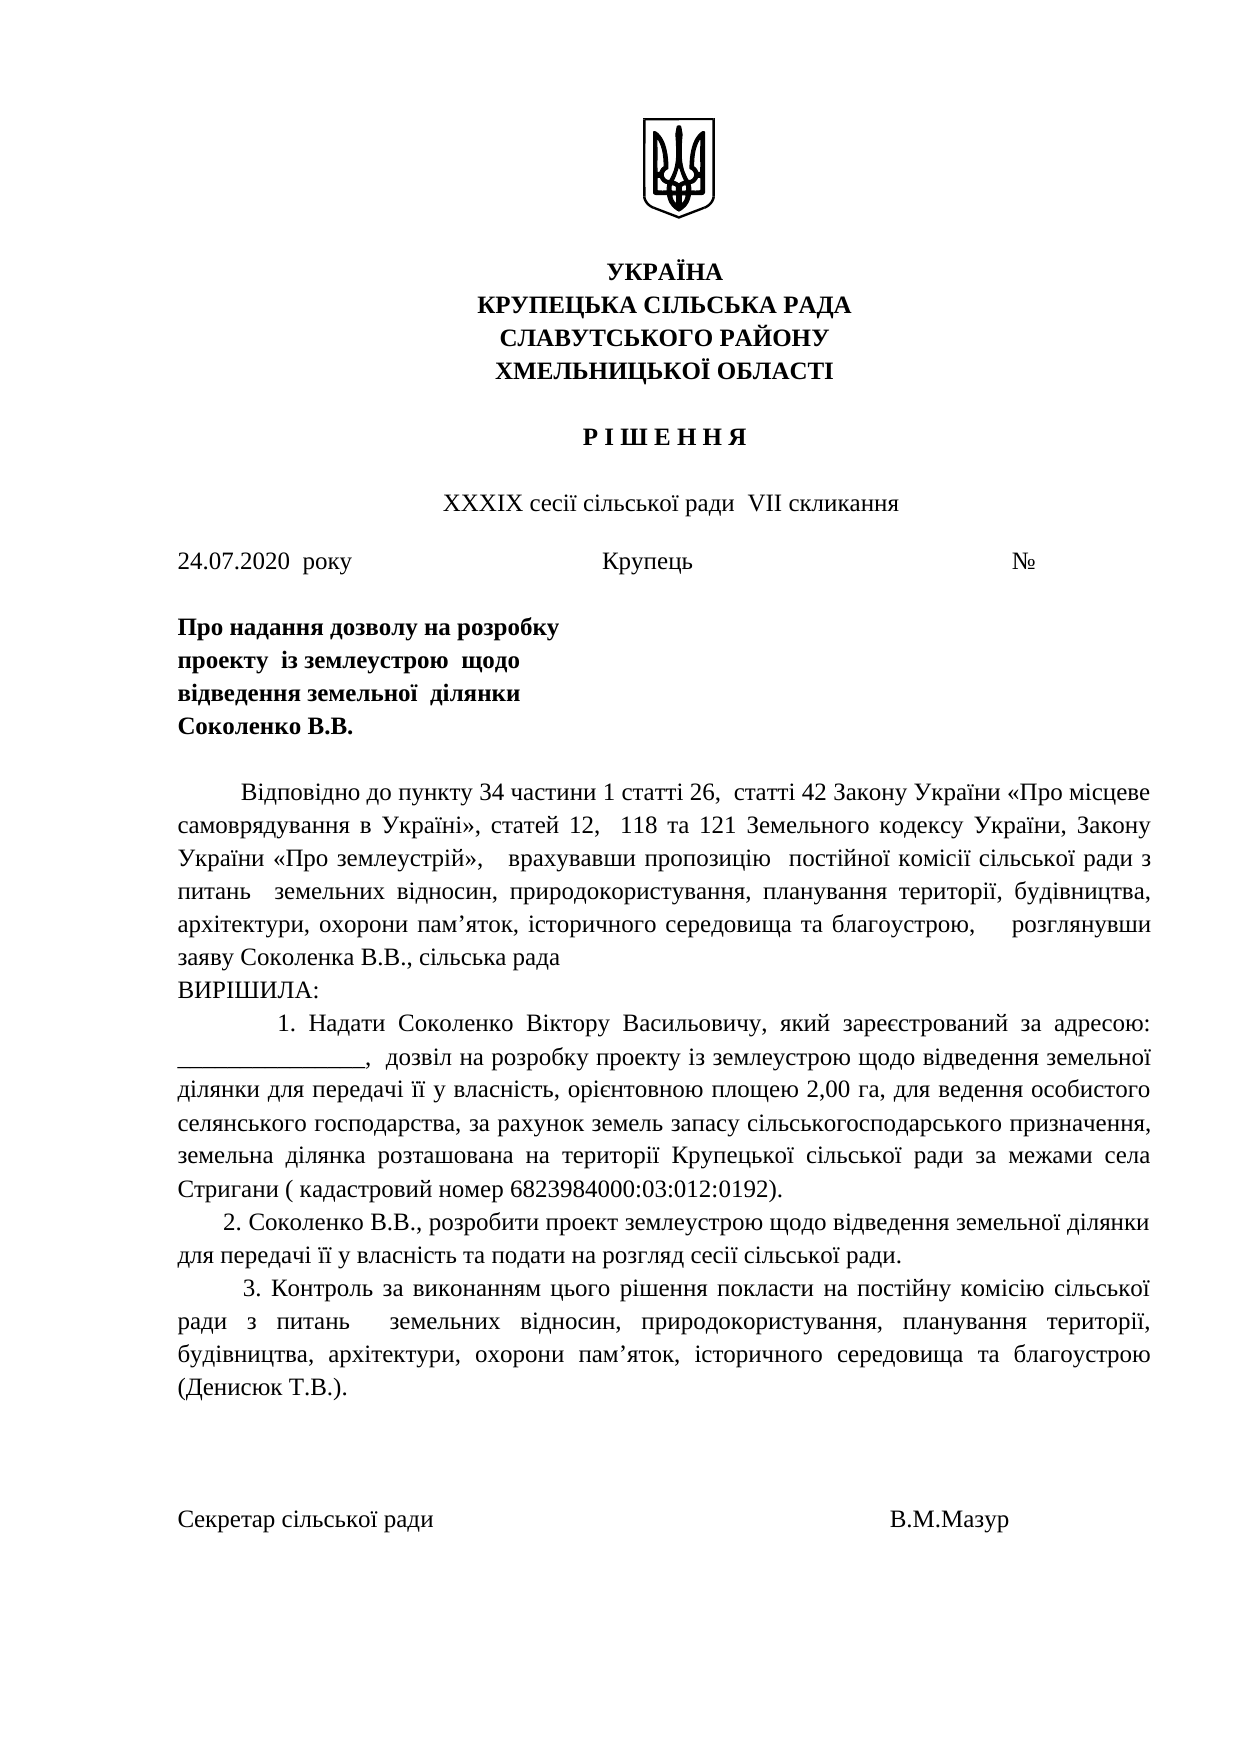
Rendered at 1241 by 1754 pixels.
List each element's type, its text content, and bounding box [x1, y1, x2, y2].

text Соколенко В.В. [177, 711, 1152, 740]
text УКРАЇНА [177, 257, 1152, 286]
text Відповідно до пункту 34 частини 1 статті 26, статті 42 Закону України «Про місцеве самоврядування в Україні», статей 12, 118 та 121 Земельного кодексу України, Закону України «Про землеустрій», врахувавши пропозицію постійної комісії сільської ради з питань земельних відносин, природокористування, планування території, будівництва, архітектури, охорони пам’яток, історичного середовища та благоустрою, розглянувши заяву Соколенка В.В., сільська рада [177, 777, 1152, 971]
text 2. Соколенко В.В., розробити проект землеустрою щодо відведення земельної ділянки для передачі її у власність та подати на розгляд сесії сільської ради. [177, 1207, 1152, 1268]
text проекту із землеустрою щодо [177, 645, 1152, 674]
text Р І Ш Е Н Н Я [177, 422, 1152, 451]
text відведення земельної ділянки [177, 678, 1152, 707]
text Секретар сільської ради В.М.Мазур [177, 1504, 1152, 1533]
text КРУПЕЦЬКА СІЛЬСЬКА РАДА [177, 290, 1152, 319]
text Про надання дозволу на розробку [177, 612, 1152, 641]
text 1. Надати Соколенко Віктору Васильовичу, який зареєстрований за адресою: _______________, дозвіл на розробку проекту із землеустрою щодо відведення земельної ділянки для передачі її у власність, орієнтовною площею 2,00 га, для ведення особистого селянського господарства, за рахунок земель запасу сільськогосподарського призначення, земельна ділянка розташована на території Крупецької сільської ради за межами села Стригани ( кадастровий номер 6823984000:03:012:0192). [177, 1008, 1152, 1202]
text ХХХІХ сесії сільської ради VІІ скликання [177, 488, 1152, 517]
text 3. Контроль за виконанням цього рішення покласти на постійну комісію сільської ради з питань земельних відносин, природокористування, планування території, будівництва, архітектури, охорони пам’яток, історичного середовища та благоустрою (Денисюк Т.В.). [177, 1273, 1152, 1401]
text ХМЕЛЬНИЦЬКОЇ ОБЛАСТІ [177, 356, 1152, 385]
text ВИРІШИЛА: [177, 976, 1152, 1004]
text 24.07.2020 року Крупець № [177, 546, 1152, 575]
text СЛАВУТСЬКОГО РАЙОНУ [177, 323, 1152, 352]
